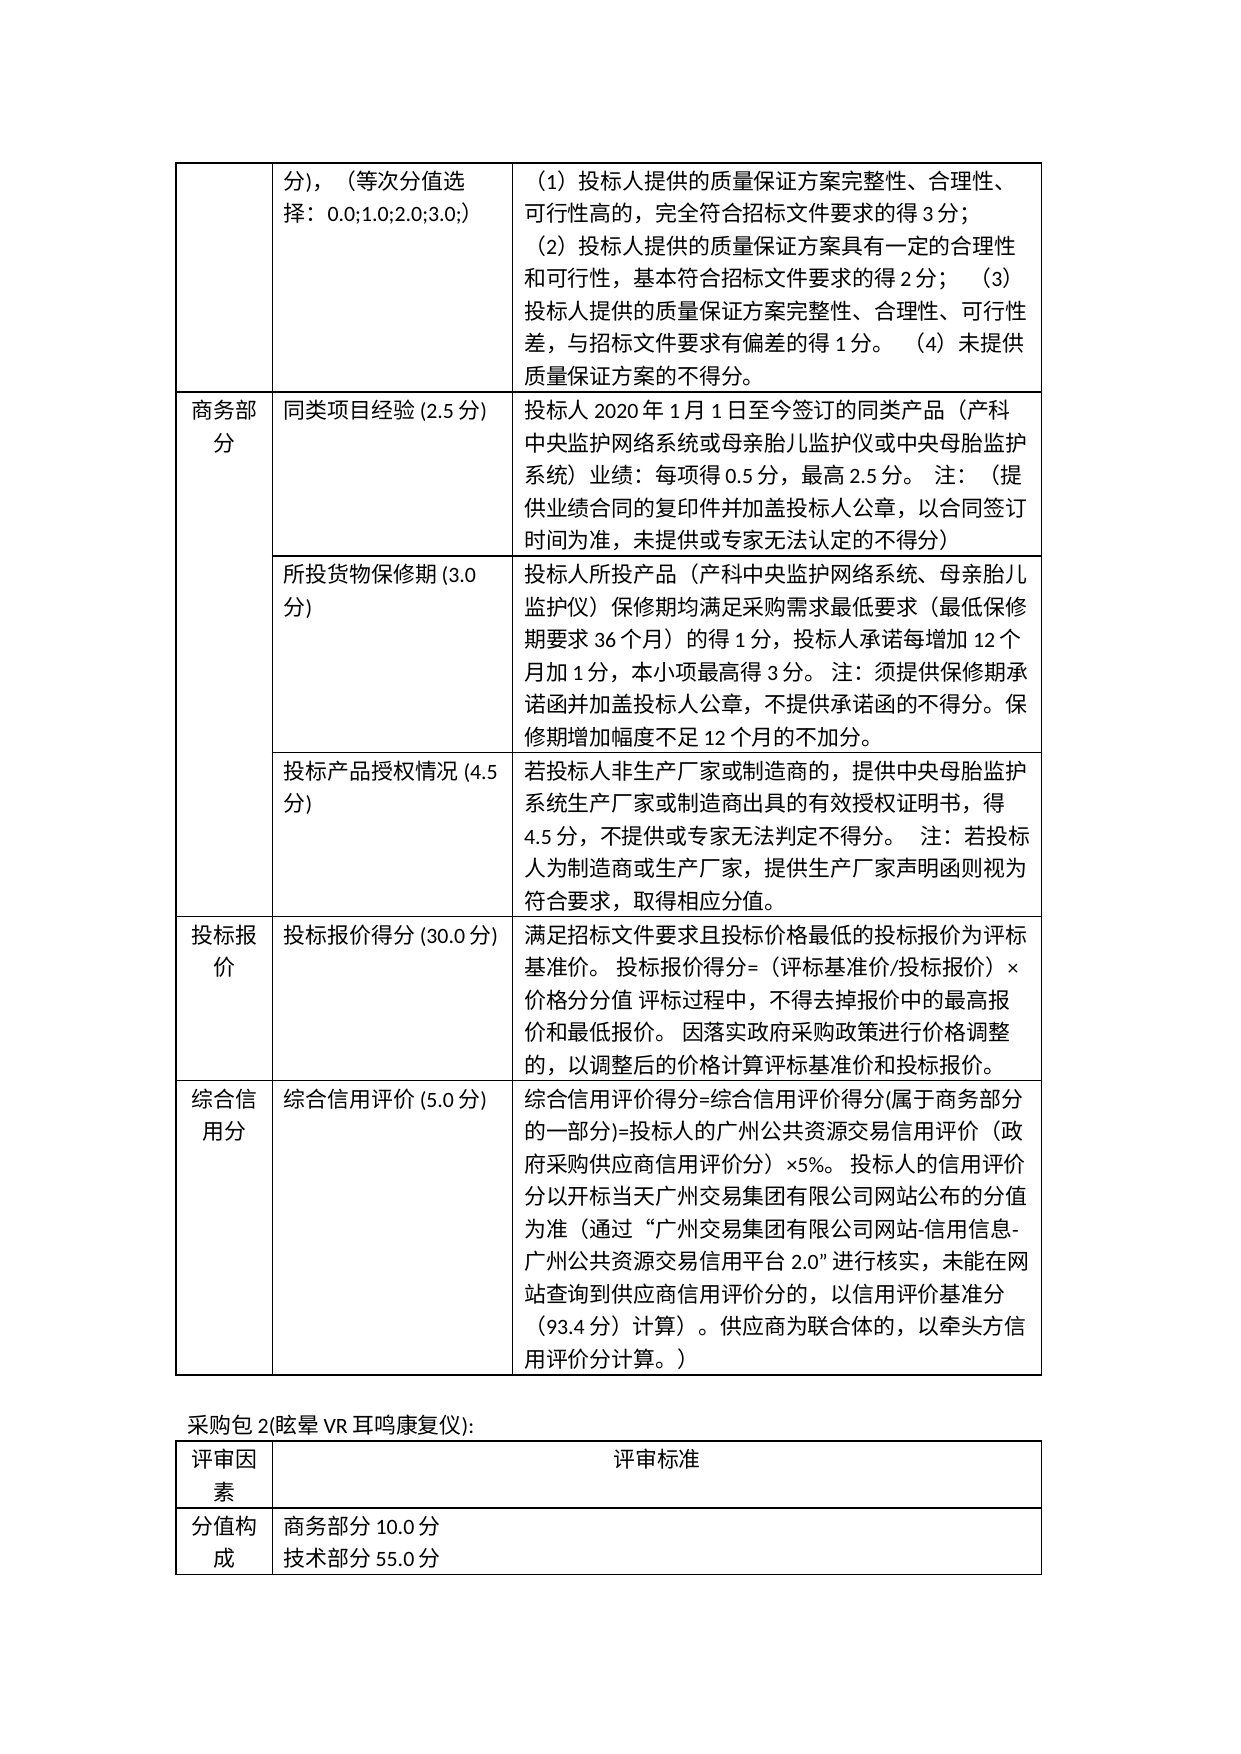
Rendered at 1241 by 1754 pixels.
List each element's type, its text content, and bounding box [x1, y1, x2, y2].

text 采购包2(眩晕VR耳鸣康复仪): [187, 1408, 1053, 1440]
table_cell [273, 164, 512, 391]
table_cell 投标报价 [177, 917, 272, 1080]
table_cell 投标产品授权情况 (4.5分) [273, 753, 512, 916]
table_cell 综合信用评价得分=综合信用评价得分(属于商务部分的一部分)=投标人的广州公共资源交易信用评价（政府采购供应商信用评价分）×5%。 投标人的信用评价分以开标当天广州交易集团有限公司网站公布的分值为准（通过“广州交易集团有限公司网站-信用信息-广州公共资源交易信用平台2.0” 进行核实，未能在网站查询到供应商信用评价分的，以信用评价基准分（93.4分）计算）。供应商为联合体的，以牵头方信用评价分计算。） [513, 1081, 1041, 1374]
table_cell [513, 164, 1041, 391]
table_cell 投标人所投产品（产科中央监护网络系统、母亲胎儿监护仪）保修期均满足采购需求最低要求（最低保修期要求36个月）的得1分，投标人承诺每增加12个月加1分，本小项最高得3分。 注：须提供保修期承诺函并加盖投标人公章，不提供承诺函的不得分。保修期增加幅度不足12个月的不加分。 [513, 557, 1041, 752]
table_cell 投标报价得分 (30.0分) [273, 917, 512, 1080]
table_cell 投标人2020年1月1日至今签订的同类产品（产科中央监护网络系统或母亲胎儿监护仪或中央母胎监护系统）业绩：每项得0.5分，最高2.5分。 注：（提供业绩合同的复印件并加盖投标人公章，以合同签订时间为准，未提供或专家无法认定的不得分） [513, 393, 1041, 555]
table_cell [273, 1509, 1041, 1573]
table_cell 满足招标文件要求且投标价格最低的投标报价为评标基准价。 投标报价得分=（评标基准价/投标报价）×价格分分值 评标过程中，不得去掉报价中的最高报价和最低报价。 因落实政府采购政策进行价格调整的，以调整后的价格计算评标基准价和投标报价。 [513, 917, 1041, 1080]
table_header 评审标准 [273, 1442, 1041, 1507]
table_cell 所投货物保修期 (3.0分) [273, 557, 512, 752]
table_cell 商务部分 [177, 393, 272, 916]
table_cell 同类项目经验 (2.5分) [273, 393, 512, 555]
table_header 评审因素 [177, 1442, 272, 1507]
table_cell 综合信用分 [177, 1081, 272, 1374]
table_cell 若投标人非生产厂家或制造商的，提供中央母胎监护系统生产厂家或制造商出具的有效授权证明书，得4.5分，不提供或专家无法判定不得分。 注：若投标人为制造商或生产厂家，提供生产厂家声明函则视为符合要求，取得相应分值。 [513, 753, 1041, 916]
table_cell 综合信用评价 (5.0分) [273, 1081, 512, 1374]
table_cell 分值构成 [177, 1509, 272, 1573]
